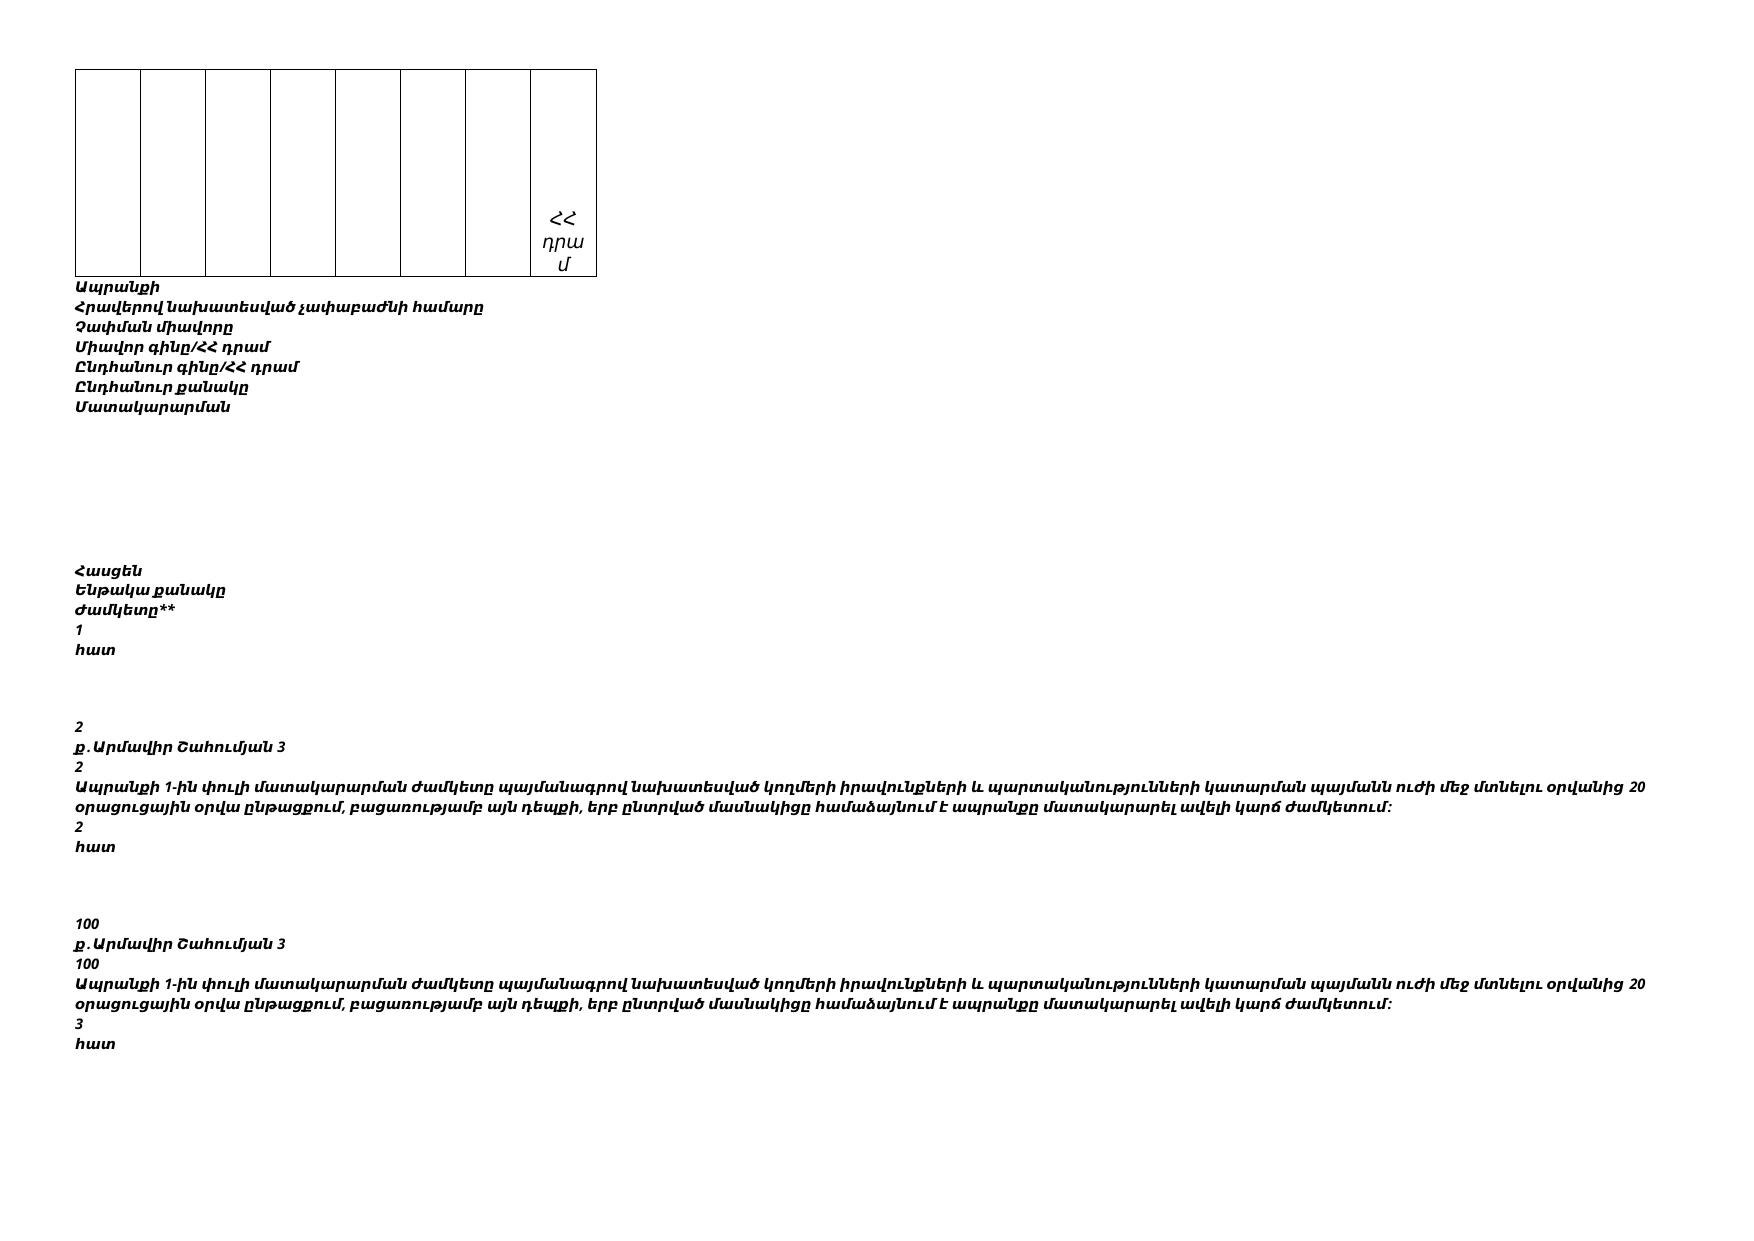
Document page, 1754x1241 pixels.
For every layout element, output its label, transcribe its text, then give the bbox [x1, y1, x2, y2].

text ՀՀ դրամ [542, 70, 585, 276]
